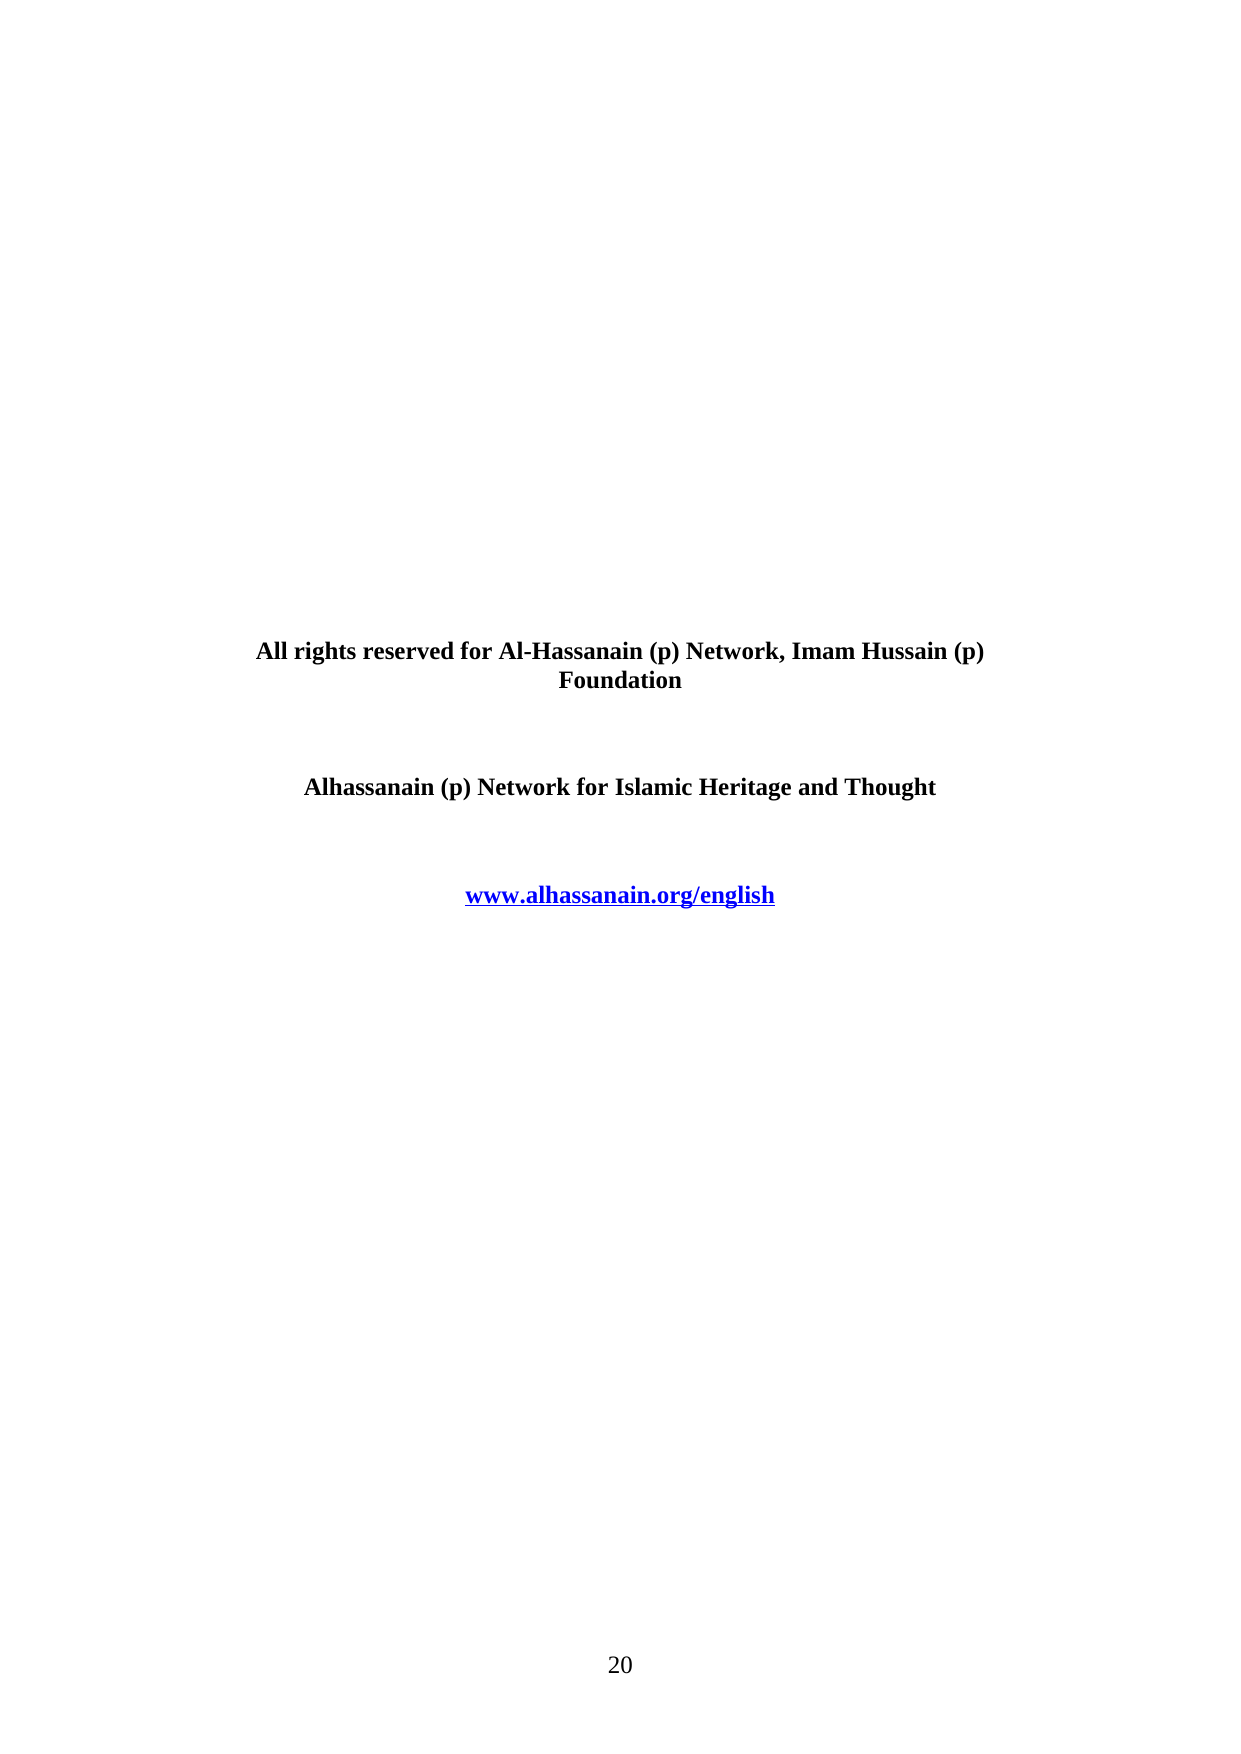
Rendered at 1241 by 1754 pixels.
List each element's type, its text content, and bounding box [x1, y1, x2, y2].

text www.alhassanain.org/english [236, 880, 1004, 908]
text Alhassanain (p) Network for Islamic Heritage and Thought [236, 772, 1004, 801]
text All rights reserved for Al-Hassanain (p) Network, Imam Hussain (p) Foundation [236, 636, 1004, 693]
